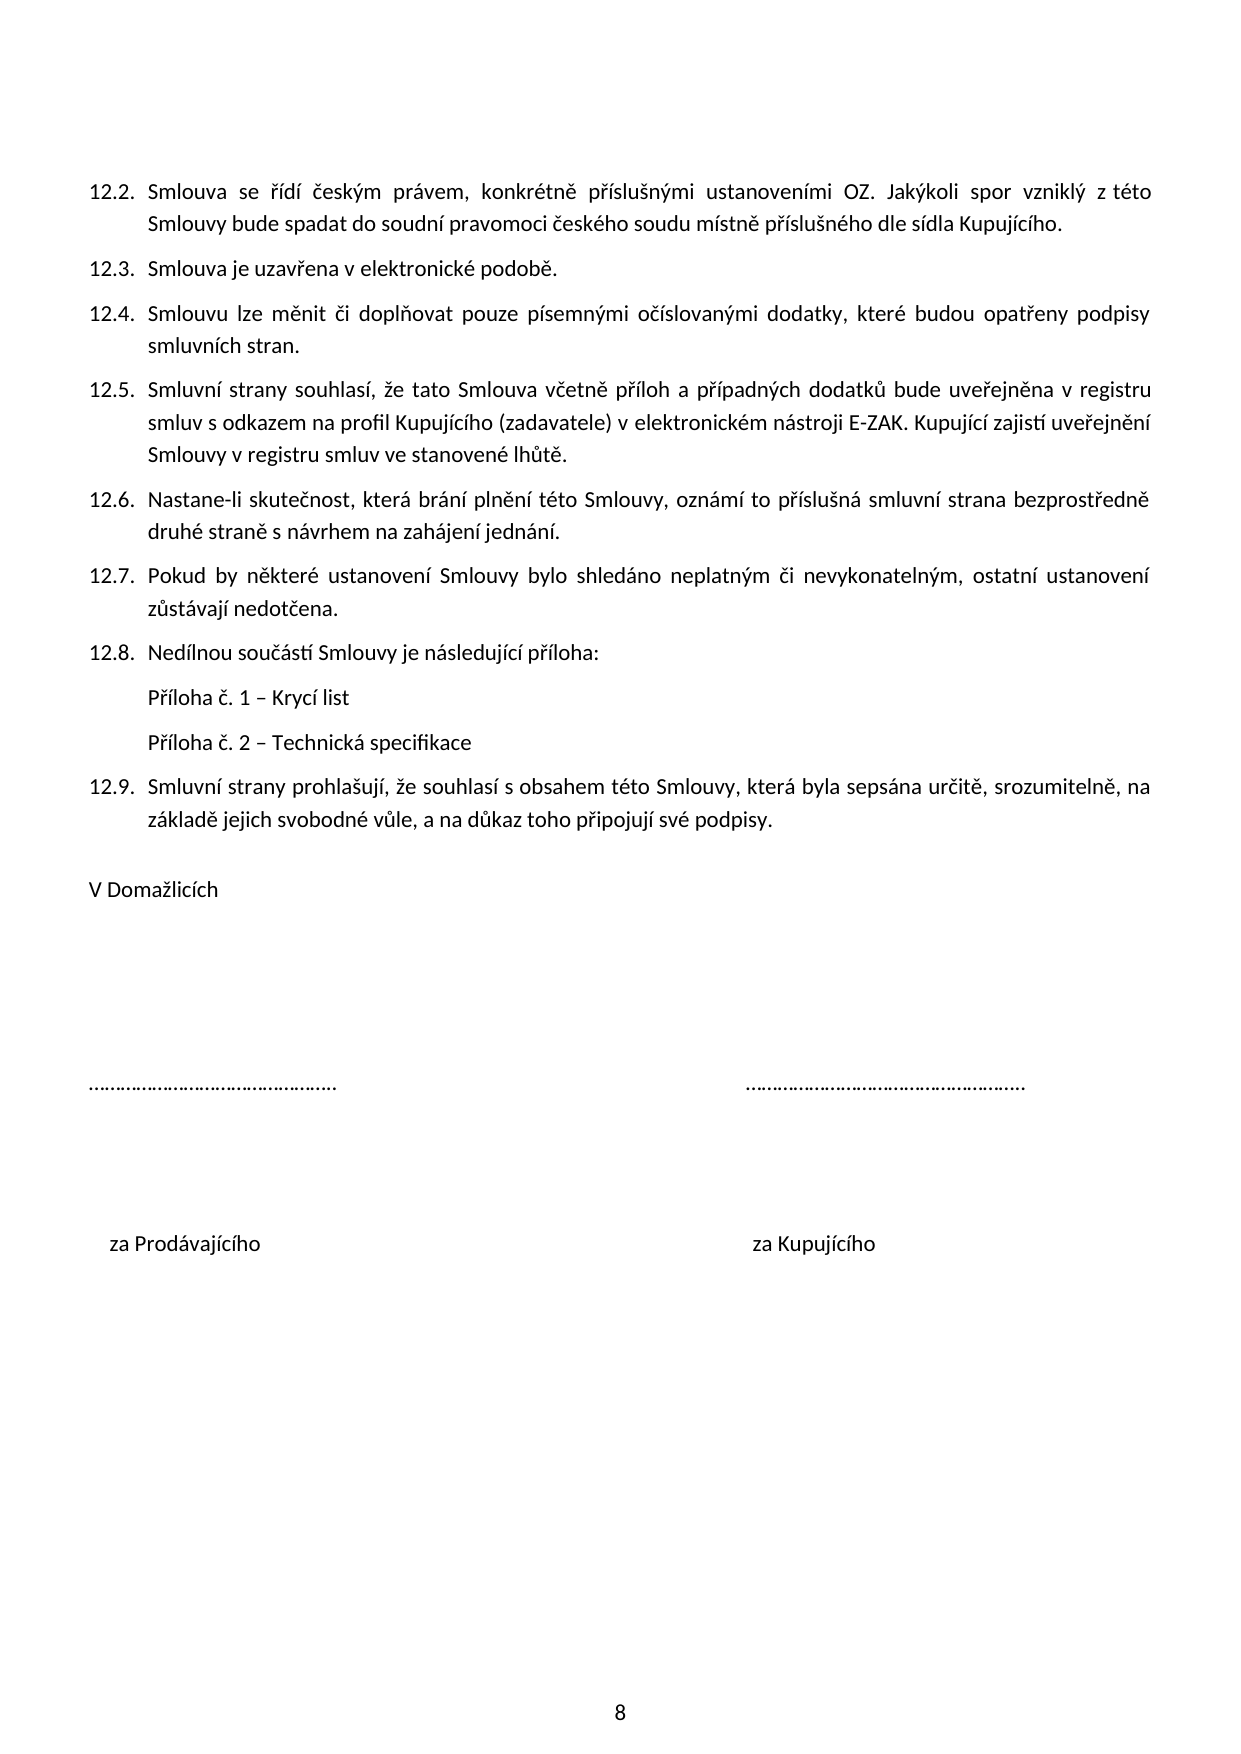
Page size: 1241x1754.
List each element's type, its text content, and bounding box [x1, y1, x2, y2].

list Smluvní strany prohlašují, že souhlasí s obsahem této Smlouvy, která byla sepsána určitě, srozumitelně, na základě jejich svobodné vůle, a na důkaz toho připojují své podpisy. [89, 772, 1152, 833]
list Pokud by některé ustanovení Smlouvy bylo shledáno neplatným či nevykonatelným, ostatní ustanovení zůstávají nedotčena. [89, 562, 1152, 622]
list Příloha č. 2 – Technická specifikace [148, 728, 1152, 756]
text za Prodávajícího za Kupujícího [89, 1229, 1152, 1257]
list Nastane-li skutečnost, která brání plnění této Smlouvy, oznámí to příslušná smluvní strana bezprostředně druhé straně s návrhem na zahájení jednání. [89, 485, 1152, 545]
list Smluvní strany souhlasí, že tato Smlouva včetně příloh a případných dodatků bude uveřejněna v registru smluv s odkazem na profil Kupujícího (zadavatele) v elektronickém nástroji E-ZAK. Kupující zajistí uveřejnění Smlouvy v registru smluv ve stanovené lhůtě. [89, 376, 1152, 468]
list Nedílnou součástí Smlouvy je následující příloha: [89, 638, 1152, 666]
list Smlouvu lze měnit či doplňovat pouze písemnými očíslovanými dodatky, které budou opatřeny podpisy smluvních stran. [89, 299, 1152, 359]
text V Domažlicích [89, 875, 1152, 903]
text ……………………………………….. …………………………………………….. [89, 1068, 1152, 1096]
list Příloha č. 1 – Krycí list [148, 683, 1152, 711]
list Smlouva se řídí českým právem, konkrétně příslušnými ustanoveními OZ. Jakýkoli spor vzniklý z této Smlouvy bude spadat do soudní pravomoci českého soudu místně příslušného dle sídla Kupujícího. [89, 177, 1152, 237]
list Smlouva je uzavřena v elektronické podobě. [89, 254, 1152, 282]
